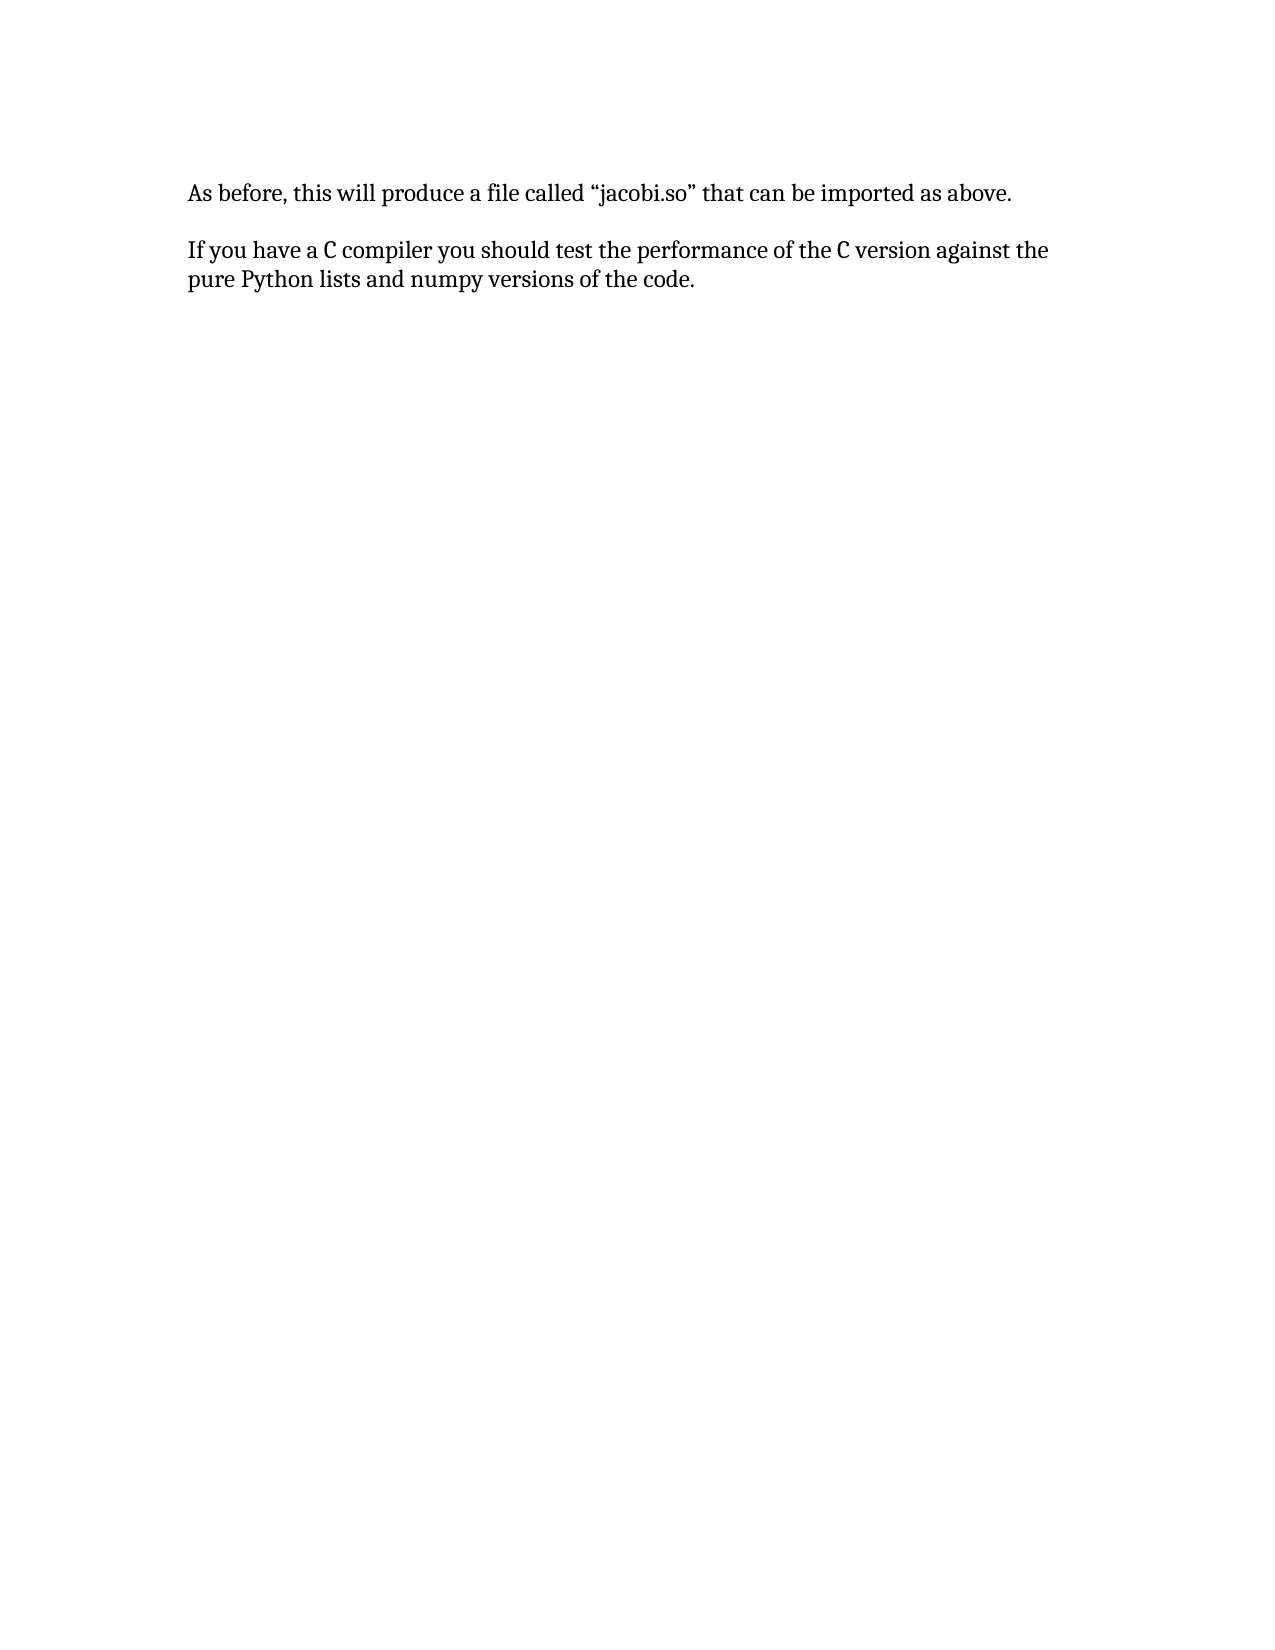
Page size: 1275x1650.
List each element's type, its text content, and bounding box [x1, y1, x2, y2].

text If you have a C compiler you should test the performance of the C version against the pure Python lists and numpy versions of the code. [187, 236, 1087, 294]
text As before, this will produce a file called “jacobi.so” that can be imported as above. [187, 179, 1087, 207]
